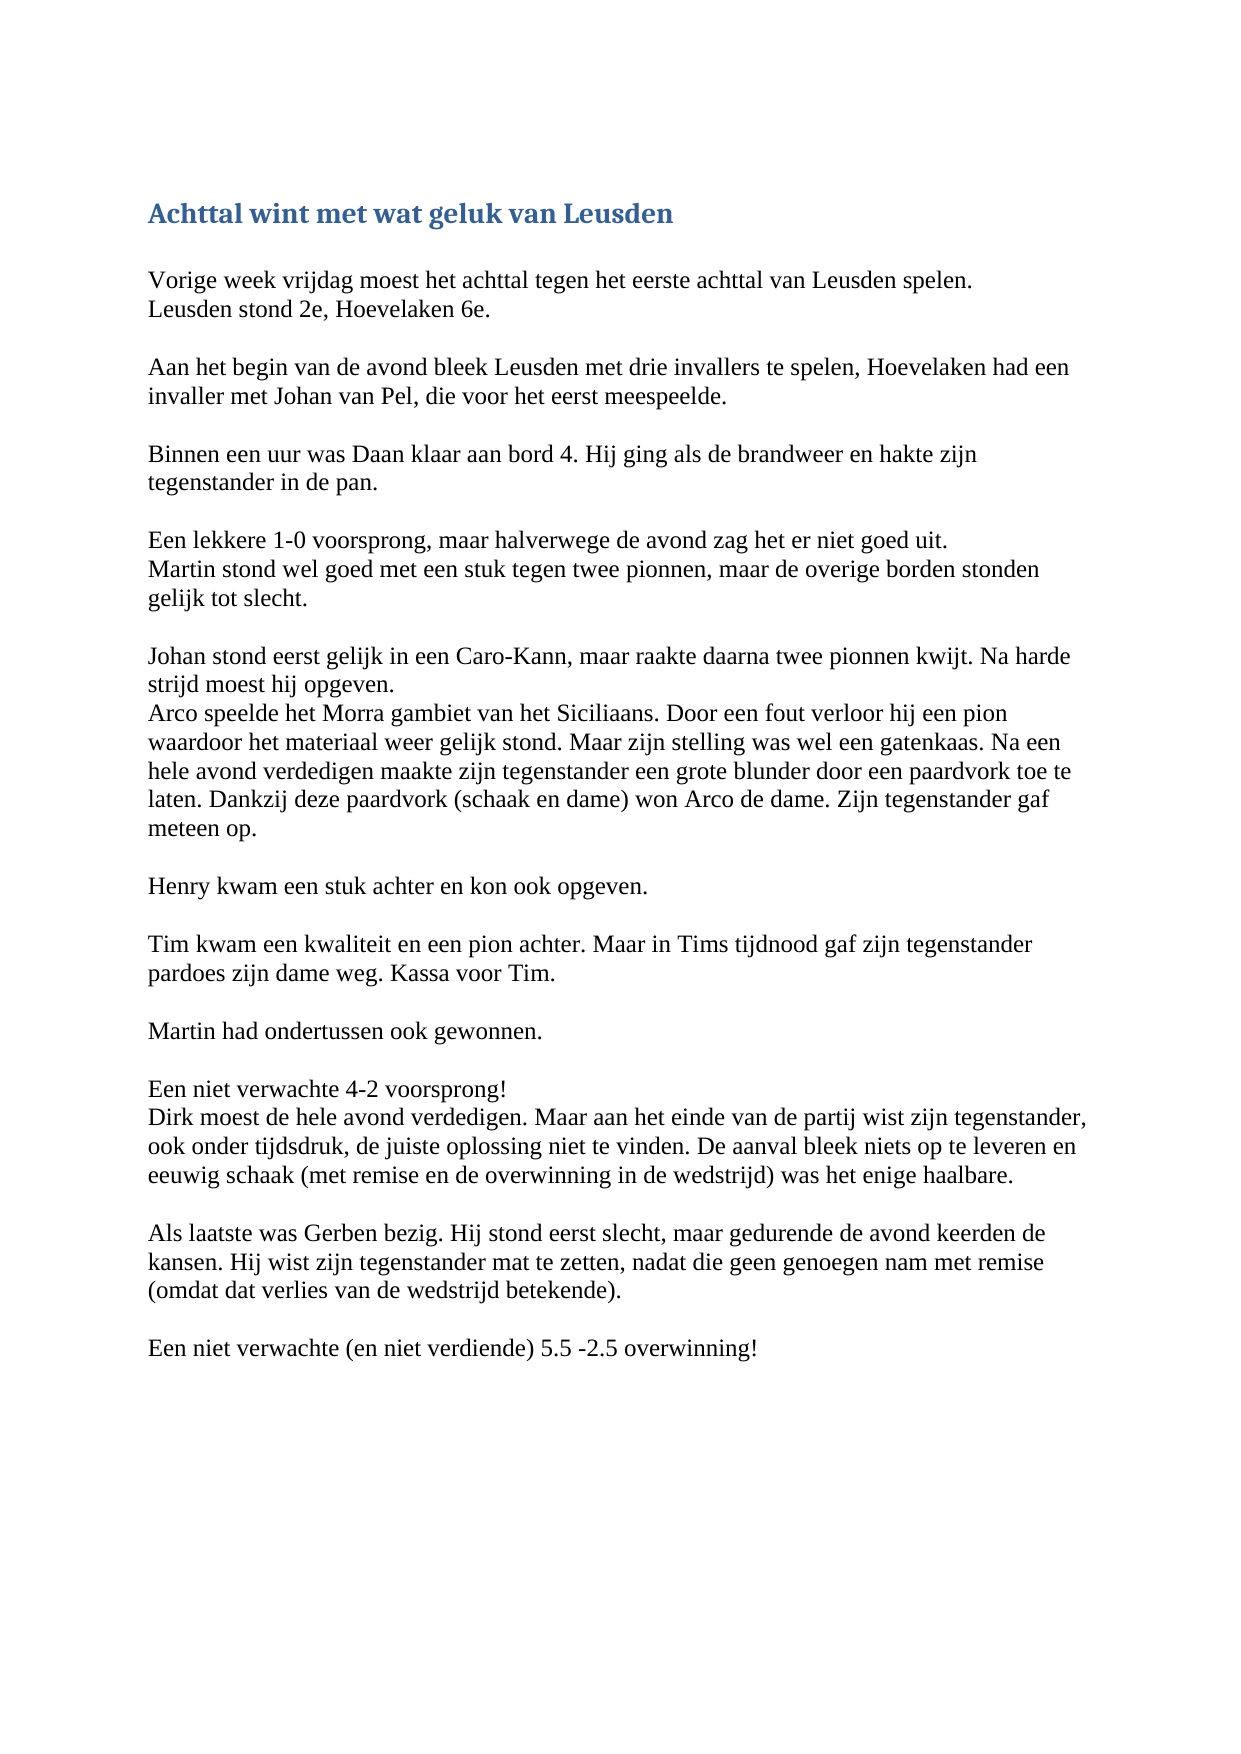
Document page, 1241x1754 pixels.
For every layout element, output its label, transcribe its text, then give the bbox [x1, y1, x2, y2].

text Martin had ondertussen ook gewonnen. [148, 1016, 1093, 1044]
text Henry kwam een stuk achter en kon ook opgeven. [148, 871, 1093, 900]
text Tim kwam een kwaliteit en een pion achter. Maar in Tims tijdnood gaf zijn tegenstander pardoes zijn dame weg. Kassa voor Tim. [148, 929, 1093, 987]
text Een niet verwachte 4-2 voorsprong! Dirk moest de hele avond verdedigen. Maar aan het einde van de partij wist zijn tegenstander, ook onder tijdsdruk, de juiste oplossing niet te vinden. De aanval bleek niets op te leveren en eeuwig schaak (met remise en de overwinning in de wedstrijd) was het enige haalbare. [148, 1074, 1093, 1189]
text Johan stond eerst gelijk in een Caro-Kann, maar raakte daarna twee pionnen kwijt. Na harde strijd moest hij opgeven. Arco speelde het Morra gambiet van het Siciliaans. Door een fout verloor hij een pion waardoor het materiaal weer gelijk stond. Maar zijn stelling was wel een gatenkaas. Na een hele avond verdedigen maakte zijn tegenstander een grote blunder door een paardvork toe te laten. Dankzij deze paardvork (schaak en dame) won Arco de dame. Zijn tegenstander gaf meteen op. [148, 641, 1093, 842]
text Binnen een uur was Daan klaar aan bord 4. Hij ging als de brandweer en hakte zijn tegenstander in de pan. [148, 439, 1093, 496]
text Vorige week vrijdag moest het achttal tegen het eerste achttal van Leusden spelen. Leusden stond 2e, Hoevelaken 6e. [148, 265, 1093, 323]
subtitle Achttal wint met wat geluk van Leusden [148, 198, 1093, 231]
text Aan het begin van de avond bleek Leusden met drie invallers te spelen, Hoevelaken had een invaller met Johan van Pel, die voor het eerst meespeelde. [148, 352, 1093, 409]
text Een niet verwachte (en niet verdiende) 5.5 -2.5 overwinning! [148, 1333, 1093, 1362]
text Een lekkere 1-0 voorsprong, maar halverwege de avond zag het er niet goed uit. Martin stond wel goed met een stuk tegen twee pionnen, maar de overige borden stonden gelijk tot slecht. [148, 525, 1093, 612]
text Als laatste was Gerben bezig. Hij stond eerst slecht, maar gedurende de avond keerden de kansen. Hij wist zijn tegenstander mat te zetten, nadat die geen genoegen nam met remise (omdat dat verlies van de wedstrijd betekende). [148, 1218, 1093, 1304]
